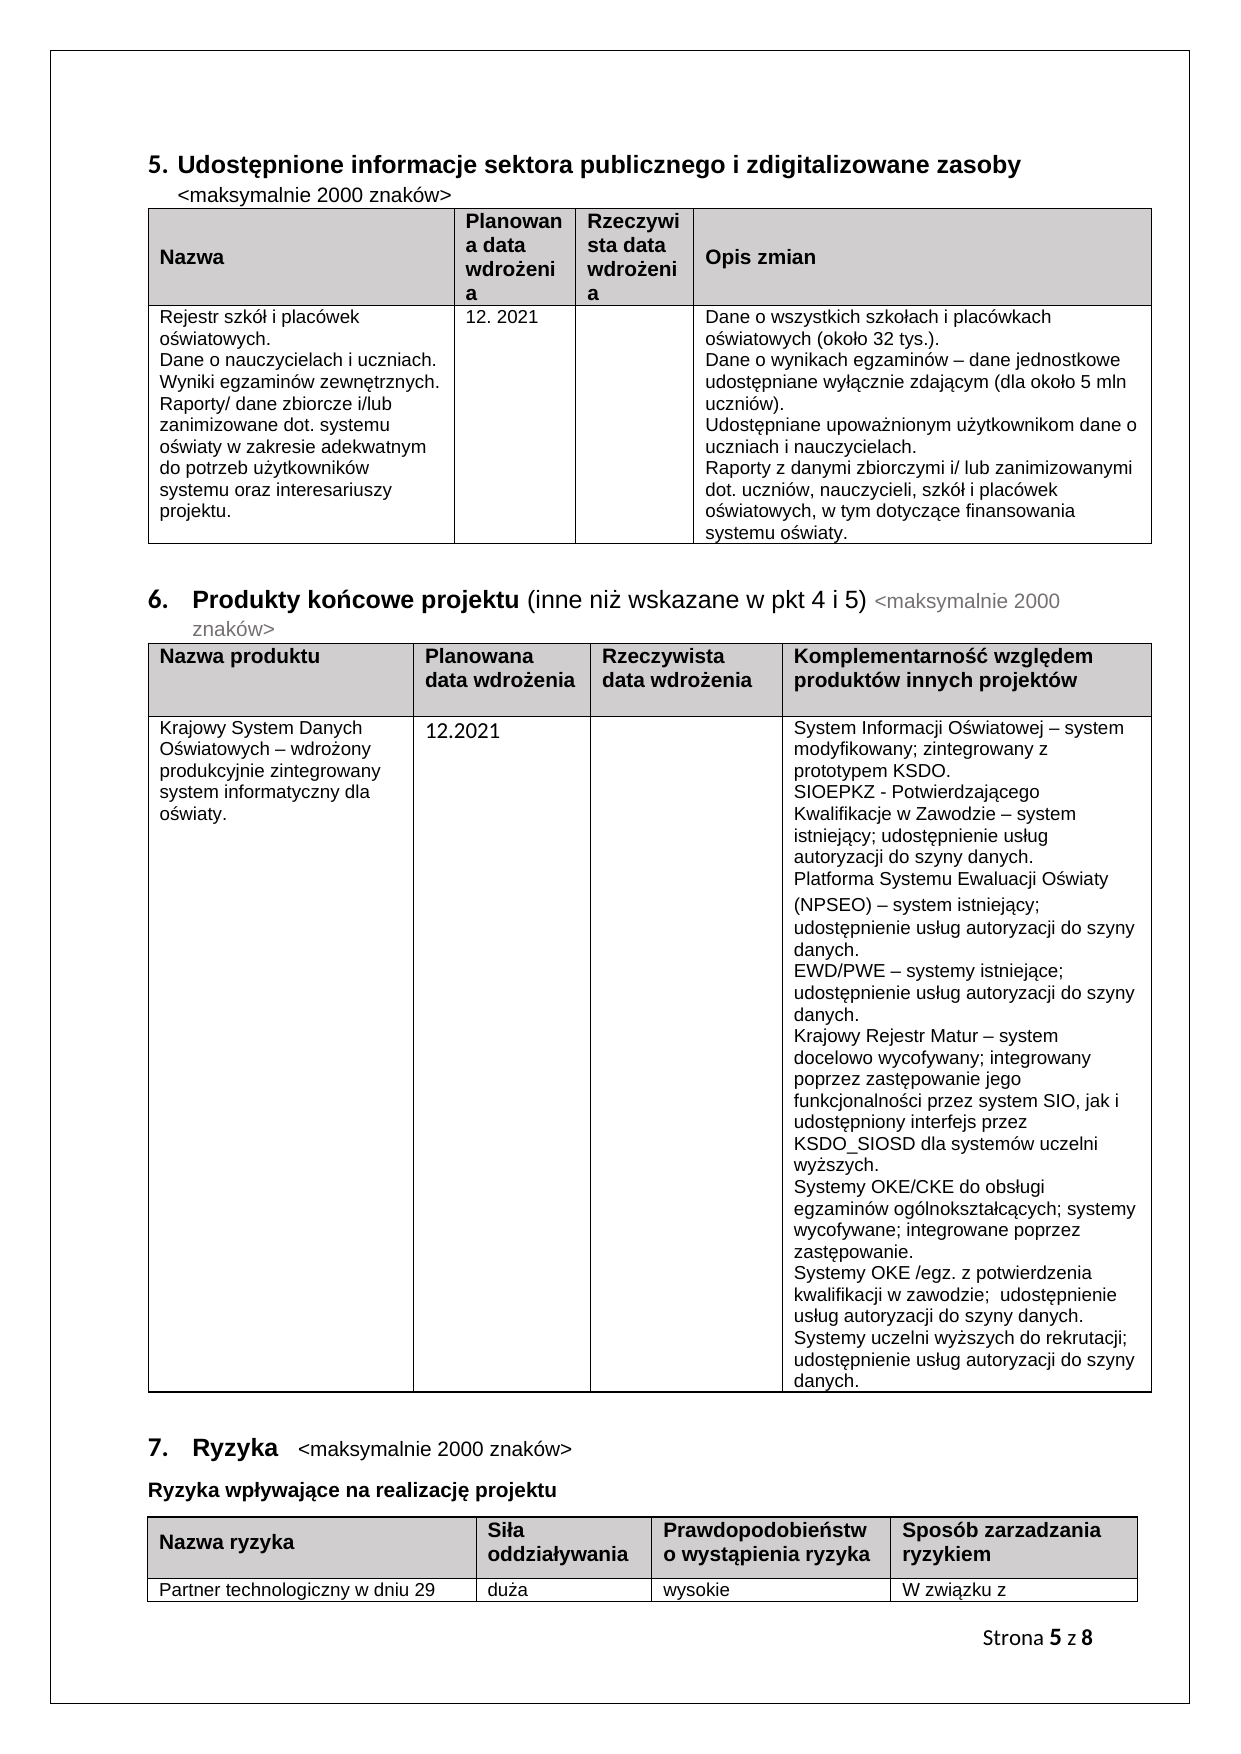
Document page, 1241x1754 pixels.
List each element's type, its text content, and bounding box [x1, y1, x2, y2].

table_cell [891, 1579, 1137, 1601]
table_header Nazwa [149, 209, 454, 305]
table_header Planowana data wdrożenia [414, 644, 590, 716]
table_header Komplementarność względem produktów innych projektów [783, 644, 1151, 716]
subtitle Udostępnione informacje sektora publicznego i zdigitalizowane zasoby <maksymalnie 2000 znaków> [148, 147, 1093, 206]
table_header Rzeczywista data wdrożenia [576, 209, 693, 305]
subtitle Produkty końcowe projektu (inne niż wskazane w pkt 4 i 5) <maksymalnie 2000 znaków> [148, 582, 1093, 641]
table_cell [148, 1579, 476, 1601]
list Ryzyka <maksymalnie 2000 znaków> [148, 1430, 1093, 1463]
table_header Sposób zarzadzania ryzykiem [891, 1518, 1137, 1578]
table_cell duża [477, 1579, 651, 1601]
table_header Siła oddziaływania [477, 1518, 651, 1578]
table_cell 12.2021 [414, 717, 590, 1391]
table_cell 12. 2021 [455, 306, 575, 543]
table_cell Dane o wszystkich szkołach i placówkach oświatowych (około 32 tys.). Dane o wynikach egzaminów – dane jednostkowe udostępniane wyłącznie zdającym (dla około 5 mln uczniów). Udostępniane upoważnionym użytkownikom dane o uczniach i nauczycielach. Raporty z danymi zbiorczymi i/ lub zanimizowanymi dot. uczniów, nauczycieli, szkół i placówek oświatowych, w tym dotyczące finansowania systemu oświaty. [694, 306, 1151, 543]
table_cell wysokie [652, 1579, 890, 1601]
table_cell System Informacji Oświatowej – system modyfikowany; zintegrowany z prototypem KSDO. SIOEPKZ - Potwierdzającego Kwalifikacje w Zawodzie – system istniejący; udostępnienie usług autoryzacji do szyny danych. Platforma Systemu Ewaluacji Oświaty (NPSEO) – system istniejący; udostępnienie usług autoryzacji do szyny danych. EWD/PWE – systemy istniejące; udostępnienie usług autoryzacji do szyny danych. Krajowy Rejestr Matur – system docelowo wycofywany; integrowany poprzez zastępowanie jego funkcjonalności przez system SIO, jak i udostępniony interfejs przez KSDO_SIOSD dla systemów uczelni wyższych. Systemy OKE/CKE do obsługi egzaminów ogólnokształcących; systemy wycofywane; integrowane poprzez zastępowanie. Systemy OKE /egz. z potwierdzenia kwalifikacji w zawodzie; udostępnienie usług autoryzacji do szyny danych. Systemy uczelni wyższych do rekrutacji; udostępnienie usług autoryzacji do szyny danych. [783, 717, 1151, 1391]
table_cell [591, 717, 782, 1391]
table_header Rzeczywista data wdrożenia [591, 644, 782, 716]
table_cell Krajowy System Danych Oświatowych – wdrożony produkcyjnie zintegrowany system informatyczny dla oświaty. [149, 717, 413, 1391]
table_header Nazwa ryzyka [148, 1518, 476, 1578]
table_header Opis zmian [694, 209, 1151, 305]
table_header Prawdopodobieństwo wystąpienia ryzyka [652, 1518, 890, 1578]
table_cell Rejestr szkół i placówek oświatowych. Dane o nauczycielach i uczniach. Wyniki egzaminów zewnętrznych. Raporty/ dane zbiorcze i/lub zanimizowane dot. systemu oświaty w zakresie adekwatnym do potrzeb użytkowników systemu oraz interesariuszy projektu. [149, 306, 454, 543]
text Ryzyka wpływające na realizację projektu [148, 1478, 1093, 1502]
table_cell [576, 306, 693, 543]
table_header Nazwa produktu [149, 644, 413, 716]
table_header Planowana data wdrożenia [455, 209, 575, 305]
